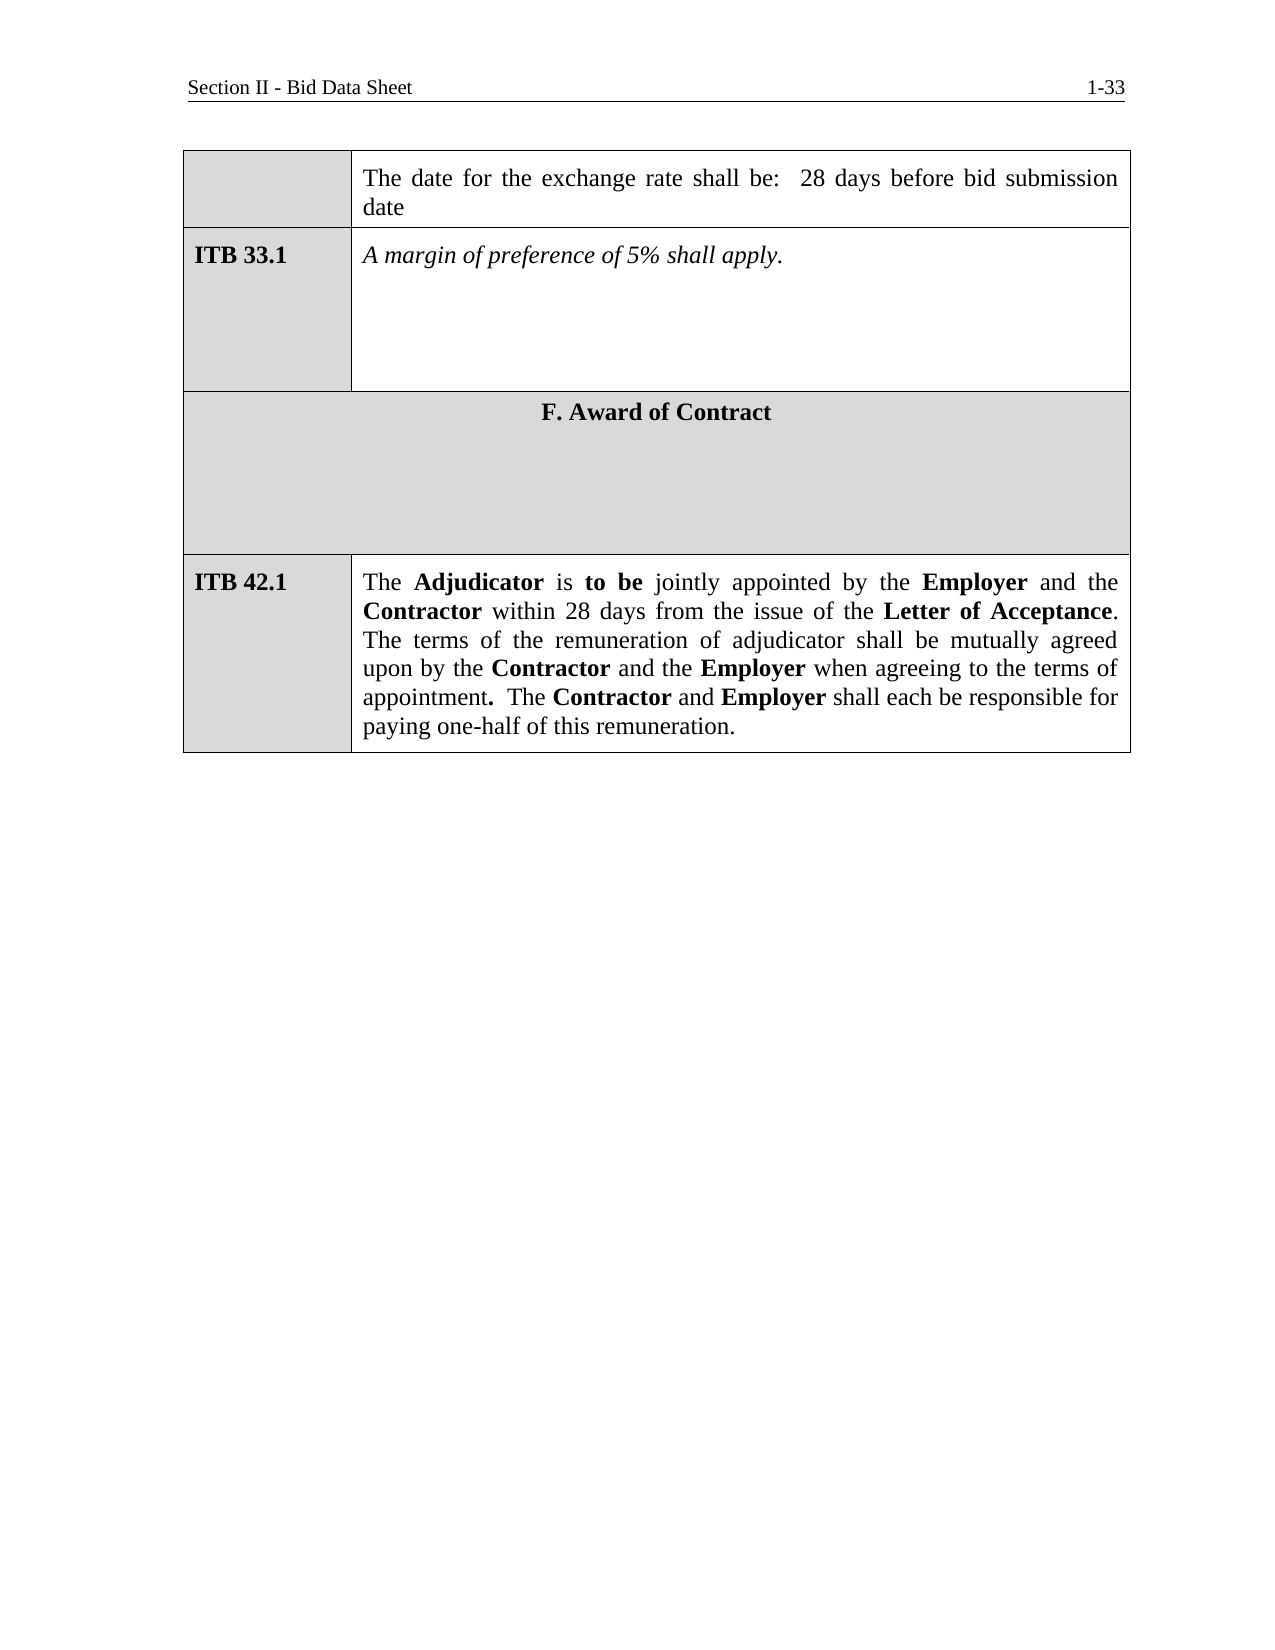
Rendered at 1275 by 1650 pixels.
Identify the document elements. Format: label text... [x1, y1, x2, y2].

table_cell The Adjudicator is to be jointly appointed by the Employer and the Contractor within 28 days from the issue of the Letter of Acceptance. The terms of the remuneration of adjudicator shall be mutually agreed upon by the Contractor and the Employer when agreeing to the terms of appointment. The Contractor and Employer shall each be responsible for paying one-half of this remuneration. [352, 554, 1130, 752]
table_cell ITB 42.1 [184, 555, 351, 752]
table_cell A margin of preference of 5% shall apply. [352, 227, 1130, 391]
table_cell F. Award of Contract [184, 391, 1130, 554]
table_header ITB 32.1 [184, 151, 351, 227]
table_cell ITB 33.1 [184, 228, 351, 391]
